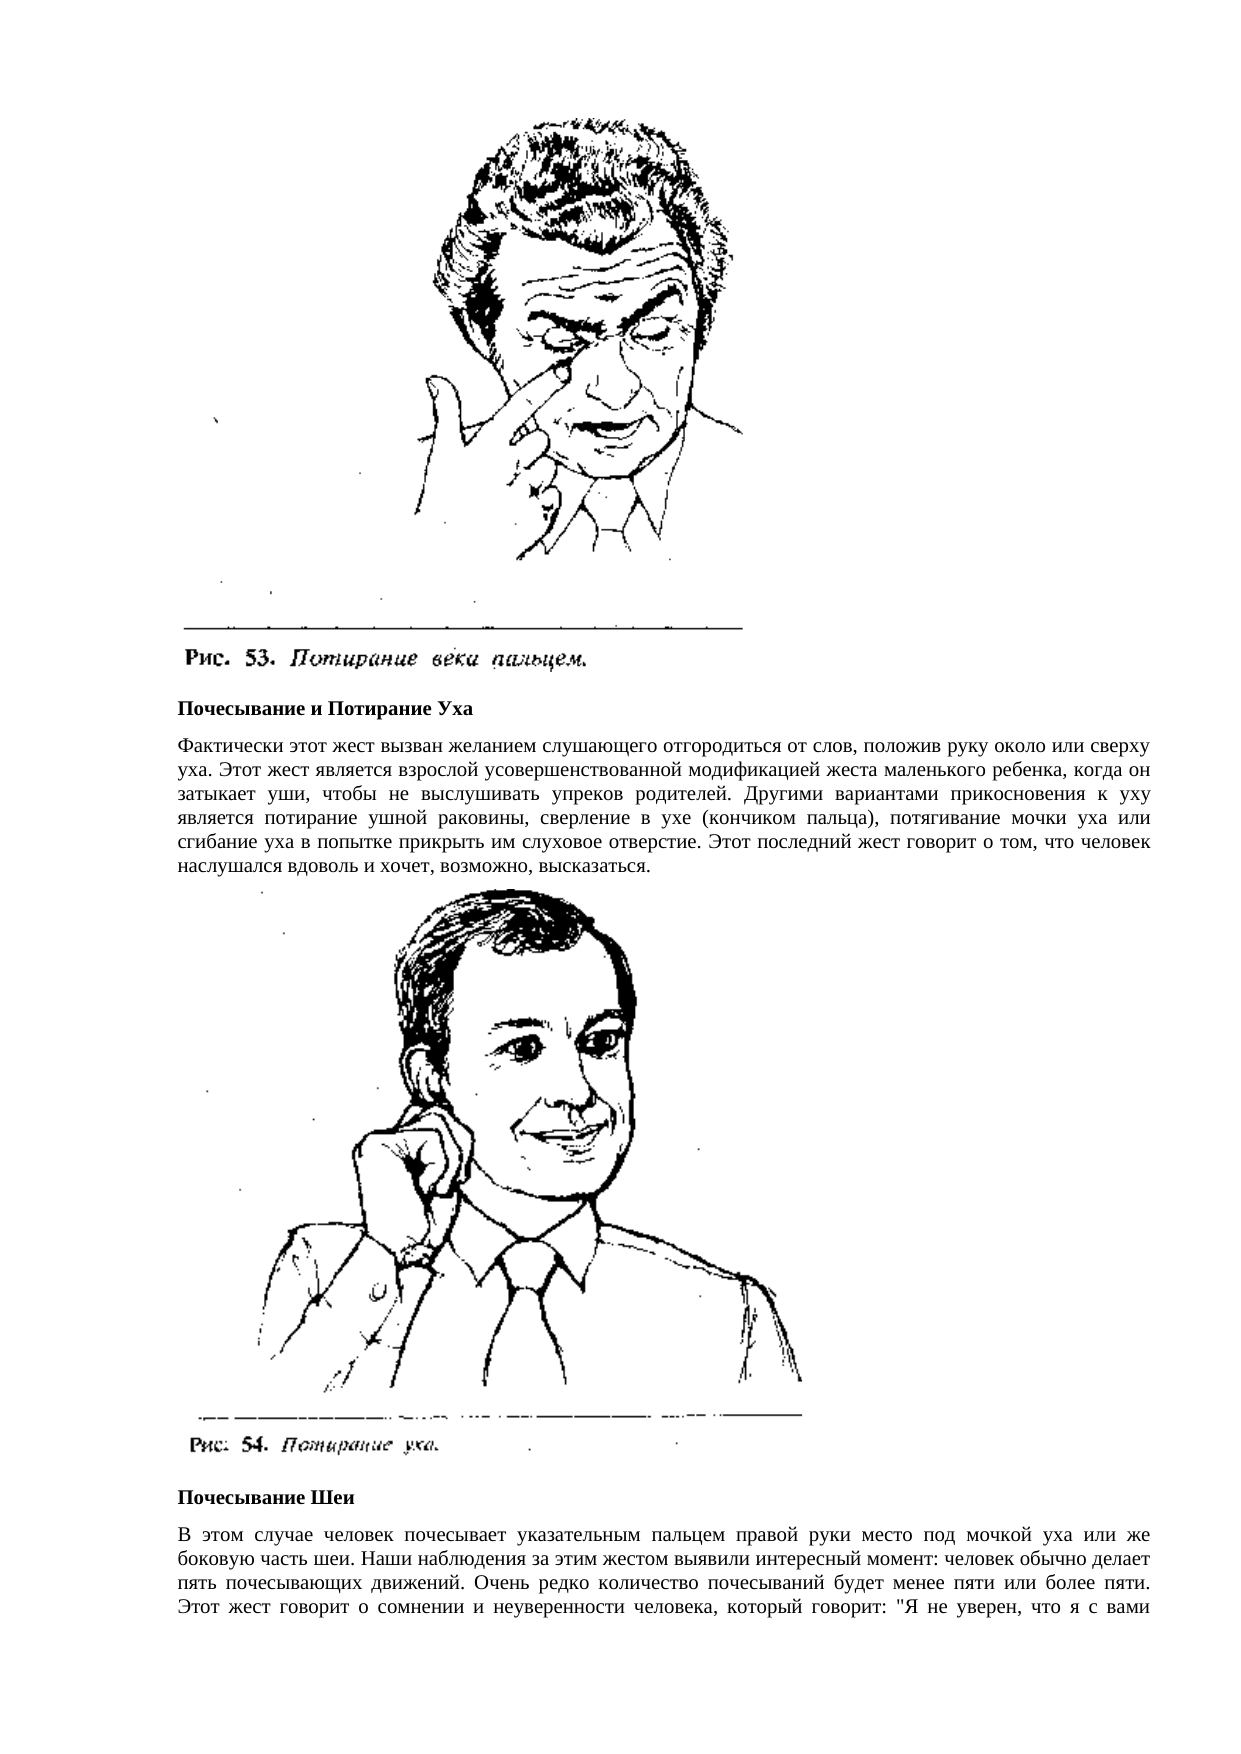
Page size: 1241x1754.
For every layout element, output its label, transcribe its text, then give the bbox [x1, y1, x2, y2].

subtitle Почесывание и Потирание Уха [177, 696, 1152, 720]
text Фактически этот жест вызван желанием слушающего отгородиться от слов, положив руку около или сверху уха. Этот жест является взрослой усовершенствованной модификацией жеста маленького ребенка, когда он затыкает уши, чтобы не выслушивать упреков родителей. Другими вариантами прикосновения к уху является потирание ушной раковины, сверление в ухе (кончиком пальца), потягивание мочки уха или сгибание уха в попытке прикрыть им слуховое отверстие. Этот последний жест говорит о том, что человек наслушался вдоволь и хочет, возможно, высказаться. [177, 733, 1152, 877]
subtitle Почесывание Шеи [177, 1485, 1152, 1509]
picture [177, 118, 743, 672]
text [177, 1522, 1152, 1618]
picture [177, 889, 803, 1460]
